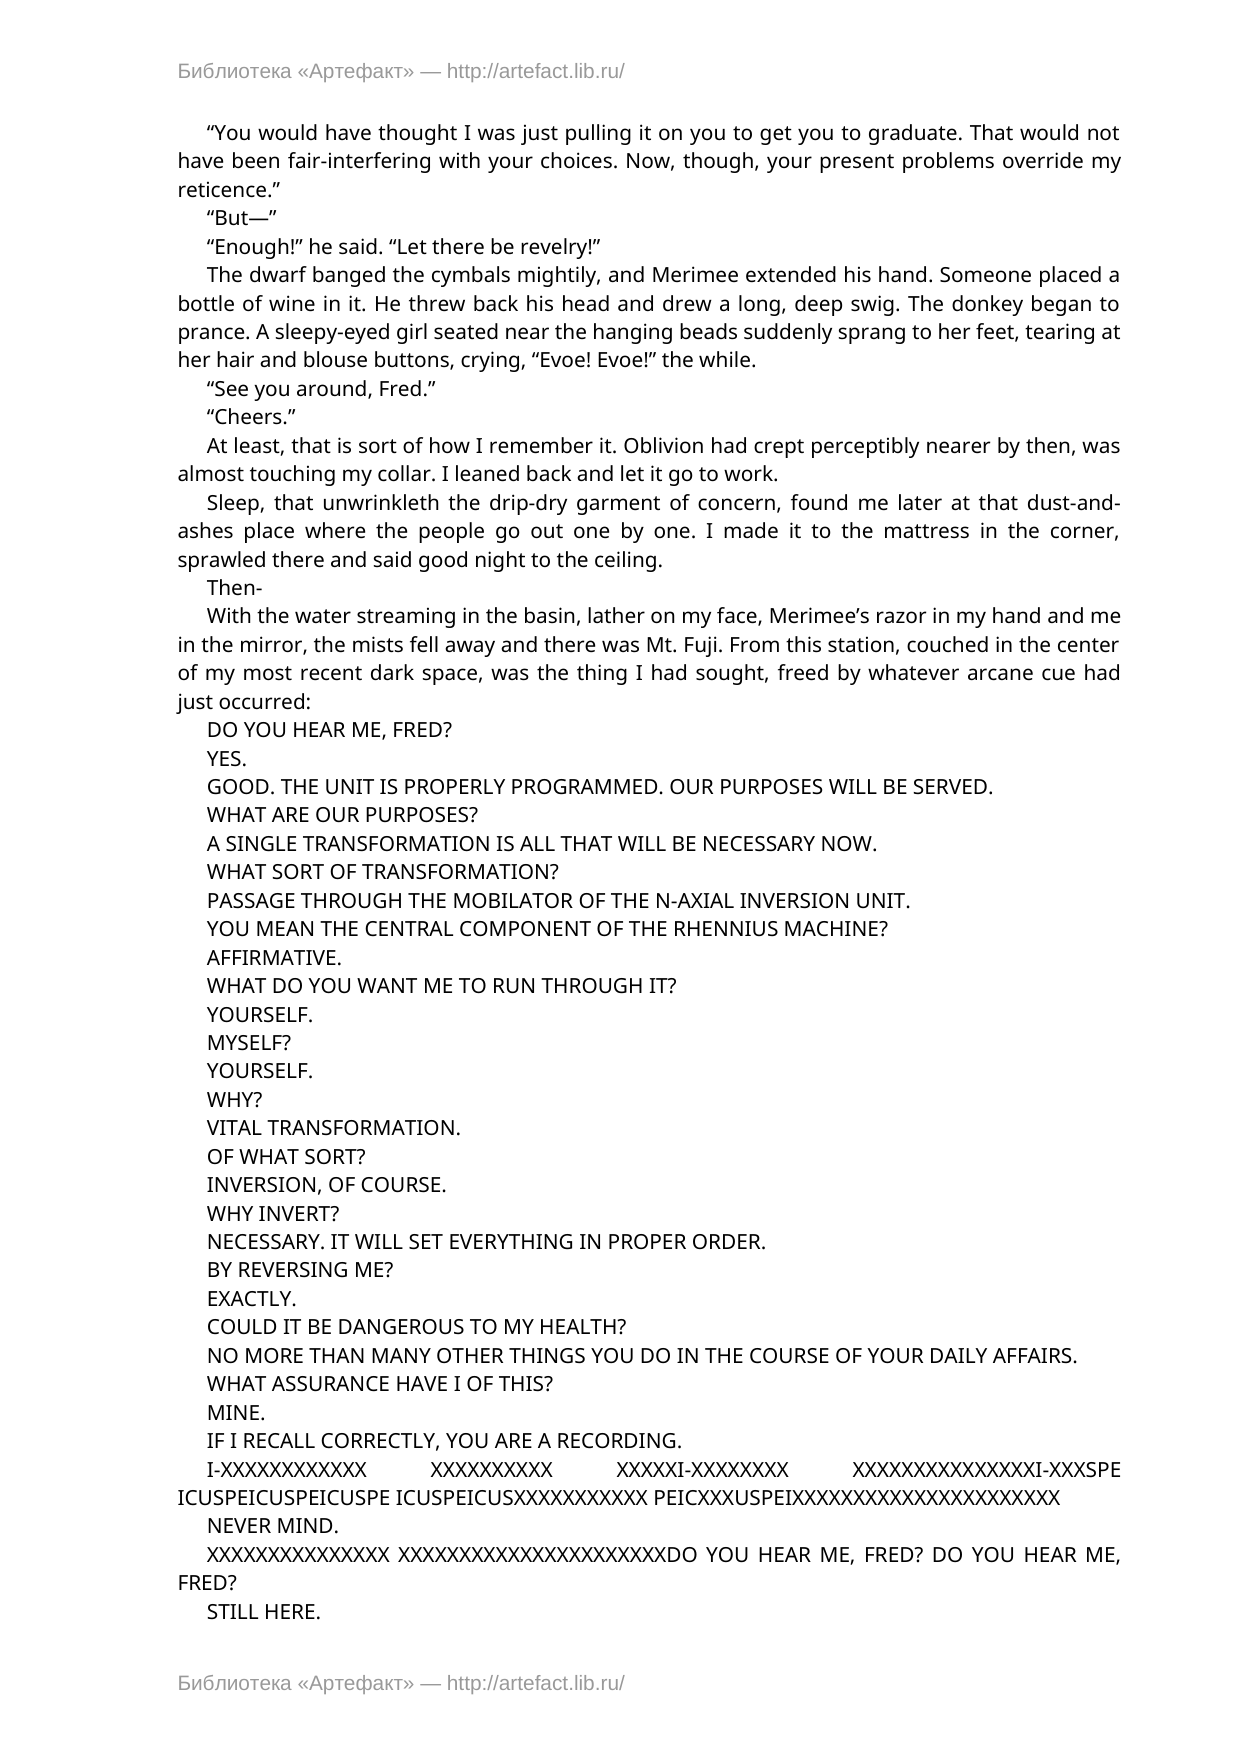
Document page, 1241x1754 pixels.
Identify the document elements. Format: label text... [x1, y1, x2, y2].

text YES. [177, 744, 1122, 772]
text At least, that is sort of how I remember it. Oblivion had crept perceptibly nearer by then, was almost touching my collar. I leaned back and let it go to work. [177, 431, 1122, 488]
text GOOD. THE UNIT IS PROPERLY PROGRAMMED. OUR PURPOSES WILL BE SERVED. [177, 772, 1122, 801]
text VITAL TRANSFORMATION. [177, 1113, 1122, 1142]
text With the water streaming in the basin, lather on my face, Merimee’s razor in my hand and me in the mirror, the mists fell away and there was Mt. Fuji. From this station, couched in the center of my most recent dark space, was the thing I had sought, freed by whatever arcane cue had just occurred: [177, 602, 1122, 715]
text AFFIRMATIVE. [177, 943, 1122, 971]
text The dwarf banged the cymbals mightily, and Merimee extended his hand. Someone placed a bottle of wine in it. He threw back his head and drew a long, deep swig. The donkey began to prance. A sleepy-eyed girl seated near the hanging beads suddenly sprang to her feet, tearing at her hair and blouse buttons, crying, “Evoe! Evoe!” the while. [177, 260, 1122, 374]
text STILL HERE. [177, 1597, 1122, 1625]
text WHY? [177, 1085, 1122, 1113]
text MYSELF? [177, 1028, 1122, 1057]
text PASSAGE THROUGH THE MOBILATOR OF THE N-AXIAL INVERSION UNIT. [177, 886, 1122, 914]
text WHAT SORT OF TRANSFORMATION? [177, 857, 1122, 886]
text WHAT ARE OUR PURPOSES? [177, 801, 1122, 829]
text “You would have thought I was just pulling it on you to get you to graduate. That would not have been fair-interfering with your choices. Now, though, your present problems override my reticence.” [177, 118, 1122, 203]
text “But—” [177, 203, 1122, 232]
text YOURSELF. [177, 1000, 1122, 1028]
text BY REVERSING ME? [177, 1256, 1122, 1284]
text NO MORE THAN MANY OTHER THINGS YOU DO IN THE COURSE OF YOUR DAILY AFFAIRS. [177, 1341, 1122, 1369]
text “Enough!” he said. “Let there be revelry!” [177, 232, 1122, 260]
text WHAT DO YOU WANT ME TO RUN THROUGH IT? [177, 971, 1122, 1000]
text COULD IT BE DANGEROUS TO MY HEALTH? [177, 1312, 1122, 1341]
text Then- [177, 573, 1122, 602]
text YOU MEAN THE CENTRAL COMPONENT OF THE RHENNIUS MACHINE? [177, 914, 1122, 943]
text “See you around, Fred.” [177, 374, 1122, 402]
text A SINGLE TRANSFORMATION IS ALL THAT WILL BE NECESSARY NOW. [177, 829, 1122, 857]
text OF WHAT SORT? [177, 1142, 1122, 1170]
text Sleep, that unwrinkleth the drip-dry garment of concern, found me later at that dust-and-ashes place where the people go out one by one. I made it to the mattress in the corner, sprawled there and said good night to the ceiling. [177, 488, 1122, 573]
text DO YOU HEAR ME, FRED? [177, 715, 1122, 744]
text MINE. [177, 1398, 1122, 1426]
text WHY INVERT? [177, 1199, 1122, 1227]
text I-XXXXXXXXXXXX XXXXXXXXXX XXXXXI-XXXXXXXX XXXXXXXXXXXXXXXI-XXXSPE ICUSPEICUSPEICUSPE ICUSPEICUSXXXXXXXXXXX PEICXXXUSPEIXXXXXXXXXXXXXXXXXXXXXX [177, 1455, 1122, 1512]
text IF I RECALL CORRECTLY, YOU ARE A RECORDING. [177, 1426, 1122, 1455]
text XXXXXXXXXXXXXXX XXXXXXXXXXXXXXXXXXXXXXDO YOU HEAR ME, FRED? DO YOU HEAR ME, FRED? [177, 1540, 1122, 1597]
text “Cheers.” [177, 402, 1122, 431]
text WHAT ASSURANCE HAVE I OF THIS? [177, 1369, 1122, 1398]
text EXACTLY. [177, 1284, 1122, 1312]
text YOURSELF. [177, 1057, 1122, 1085]
text INVERSION, OF COURSE. [177, 1170, 1122, 1199]
text NEVER MIND. [177, 1512, 1122, 1540]
text NECESSARY. IT WILL SET EVERYTHING IN PROPER ORDER. [177, 1227, 1122, 1256]
